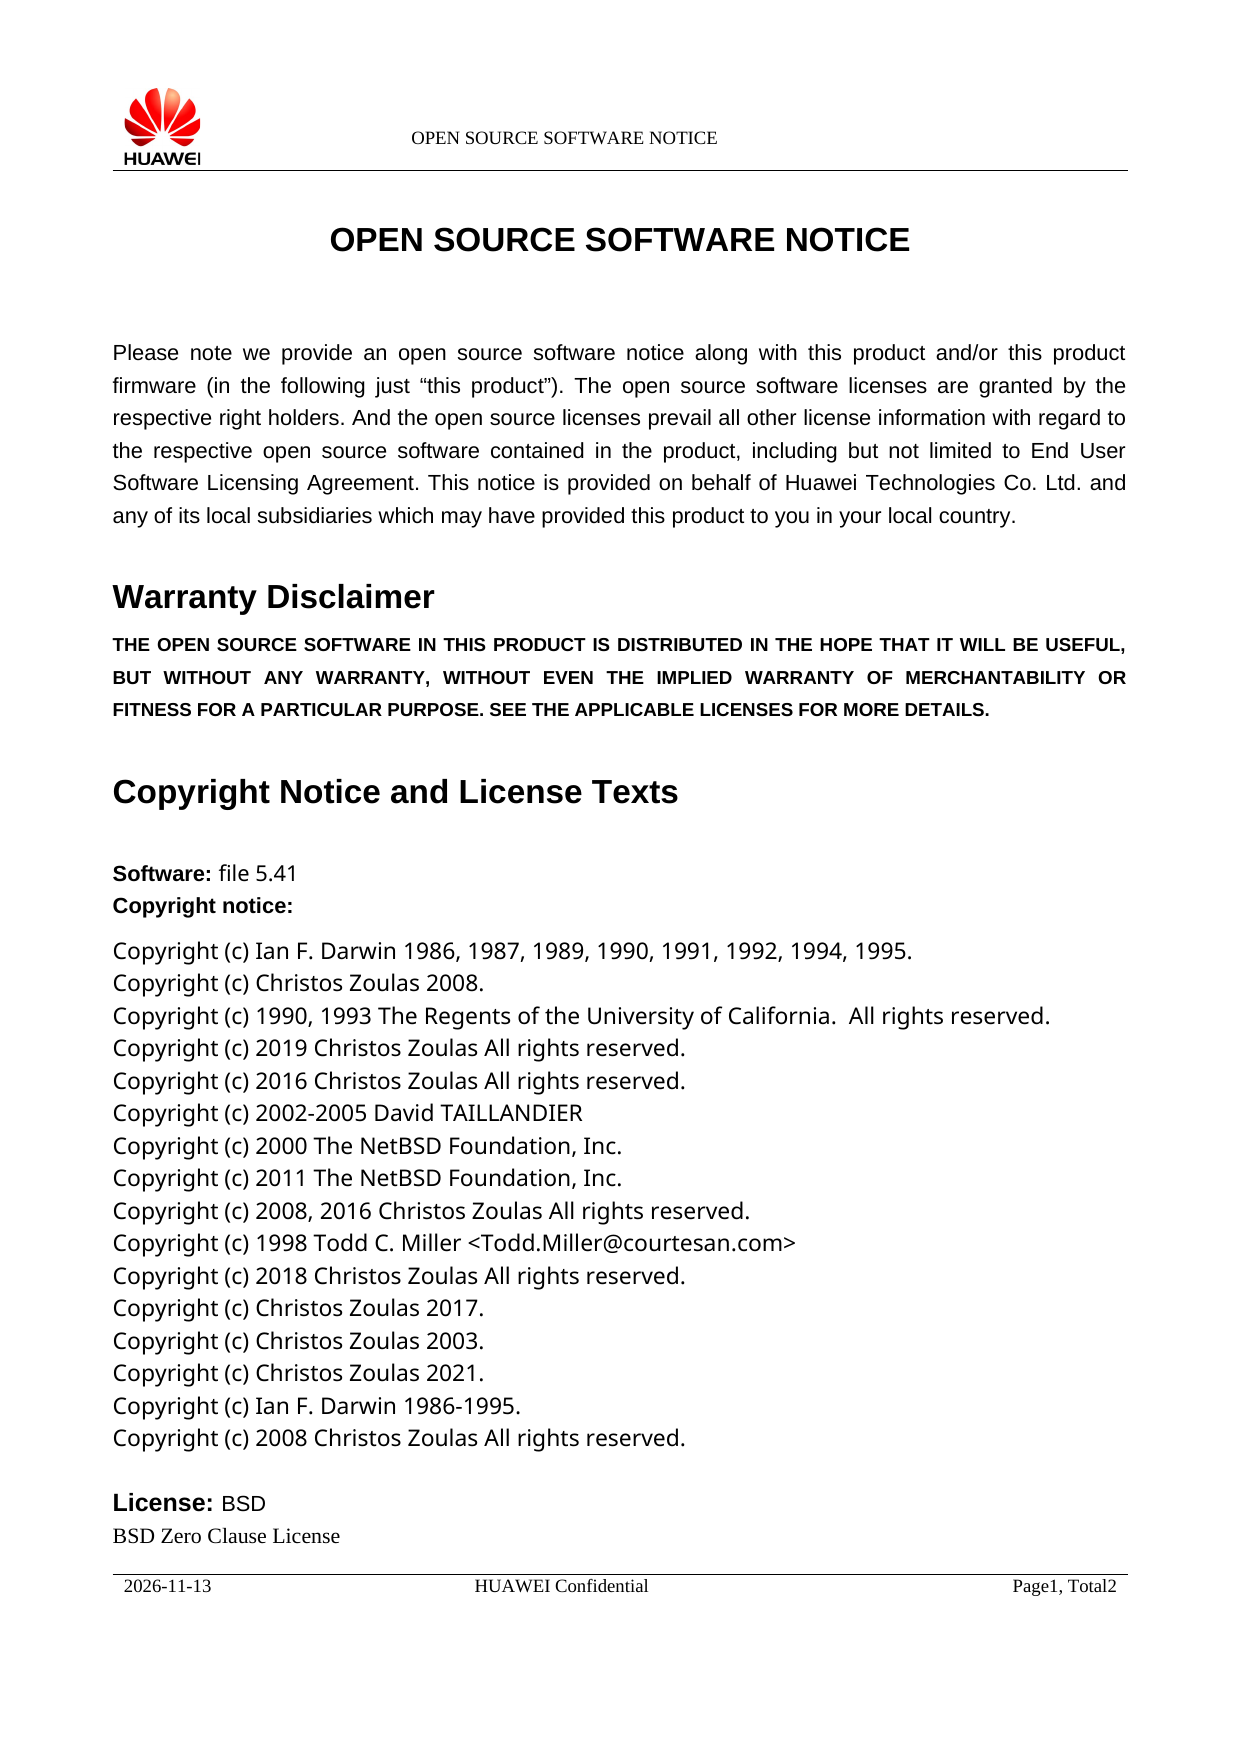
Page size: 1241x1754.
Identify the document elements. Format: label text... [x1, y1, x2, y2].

text The open source software in this product is distributed in the hope that it will be useful, but WITHOUT ANY WARRANTY, without even the implied warranty of MERCHANTABILITY or FITNESS FOR A PARTICULAR PURPOSE. See the applicable licenses for more details. [112, 629, 1128, 726]
text Please note we provide an open source software notice along with this product and/or this product firmware (in the following just “this product”). The open source software licenses are granted by the respective right holders. And the open source licenses prevail all other license information with regard to the respective open source software contained in the product, including but not limited to End User Software Licensing Agreement. This notice is provided on behalf of Huawei Technologies Co. Ltd. and any of its local subsidiaries which may have provided this product to you in your local country. [112, 336, 1128, 531]
text Copyright Notice and License Texts [112, 759, 1128, 824]
text Warranty Disclaimer [112, 564, 1128, 629]
title Software: file 5.41 [112, 856, 1128, 889]
text OPEN SOURCE SOFTWARE NOTICE [112, 206, 1128, 271]
picture [124, 88, 201, 165]
text Copyright notice: [112, 889, 1128, 921]
text Copyright (c) Ian F. Darwin 1986, 1987, 1989, 1990, 1991, 1992, 1994, 1995. Copyright (c) Christos Zoulas 2008. Copyright (c) 1990, 1993 The Regents of the University of California. All rights reserved. Copyright (c) 2019 Christos Zoulas All rights reserved. Copyright (c) 2016 Christos Zoulas All rights reserved. Copyright (c) 2002-2005 David TAILLANDIER Copyright (c) 2000 The NetBSD Foundation, Inc. Copyright (c) 2011 The NetBSD Foundation, Inc. Copyright (c) 2008, 2016 Christos Zoulas All rights reserved. Copyright (c) 1998 Todd C. Miller <Todd.Miller@courtesan.com> Copyright (c) 2018 Christos Zoulas All rights reserved. Copyright (c) Christos Zoulas 2017. Copyright (c) Christos Zoulas 2003. Copyright (c) Christos Zoulas 2021. Copyright (c) Ian F. Darwin 1986-1995. Copyright (c) 2008 Christos Zoulas All rights reserved. [112, 934, 1128, 1486]
text License: BSD [112, 1486, 1128, 1519]
